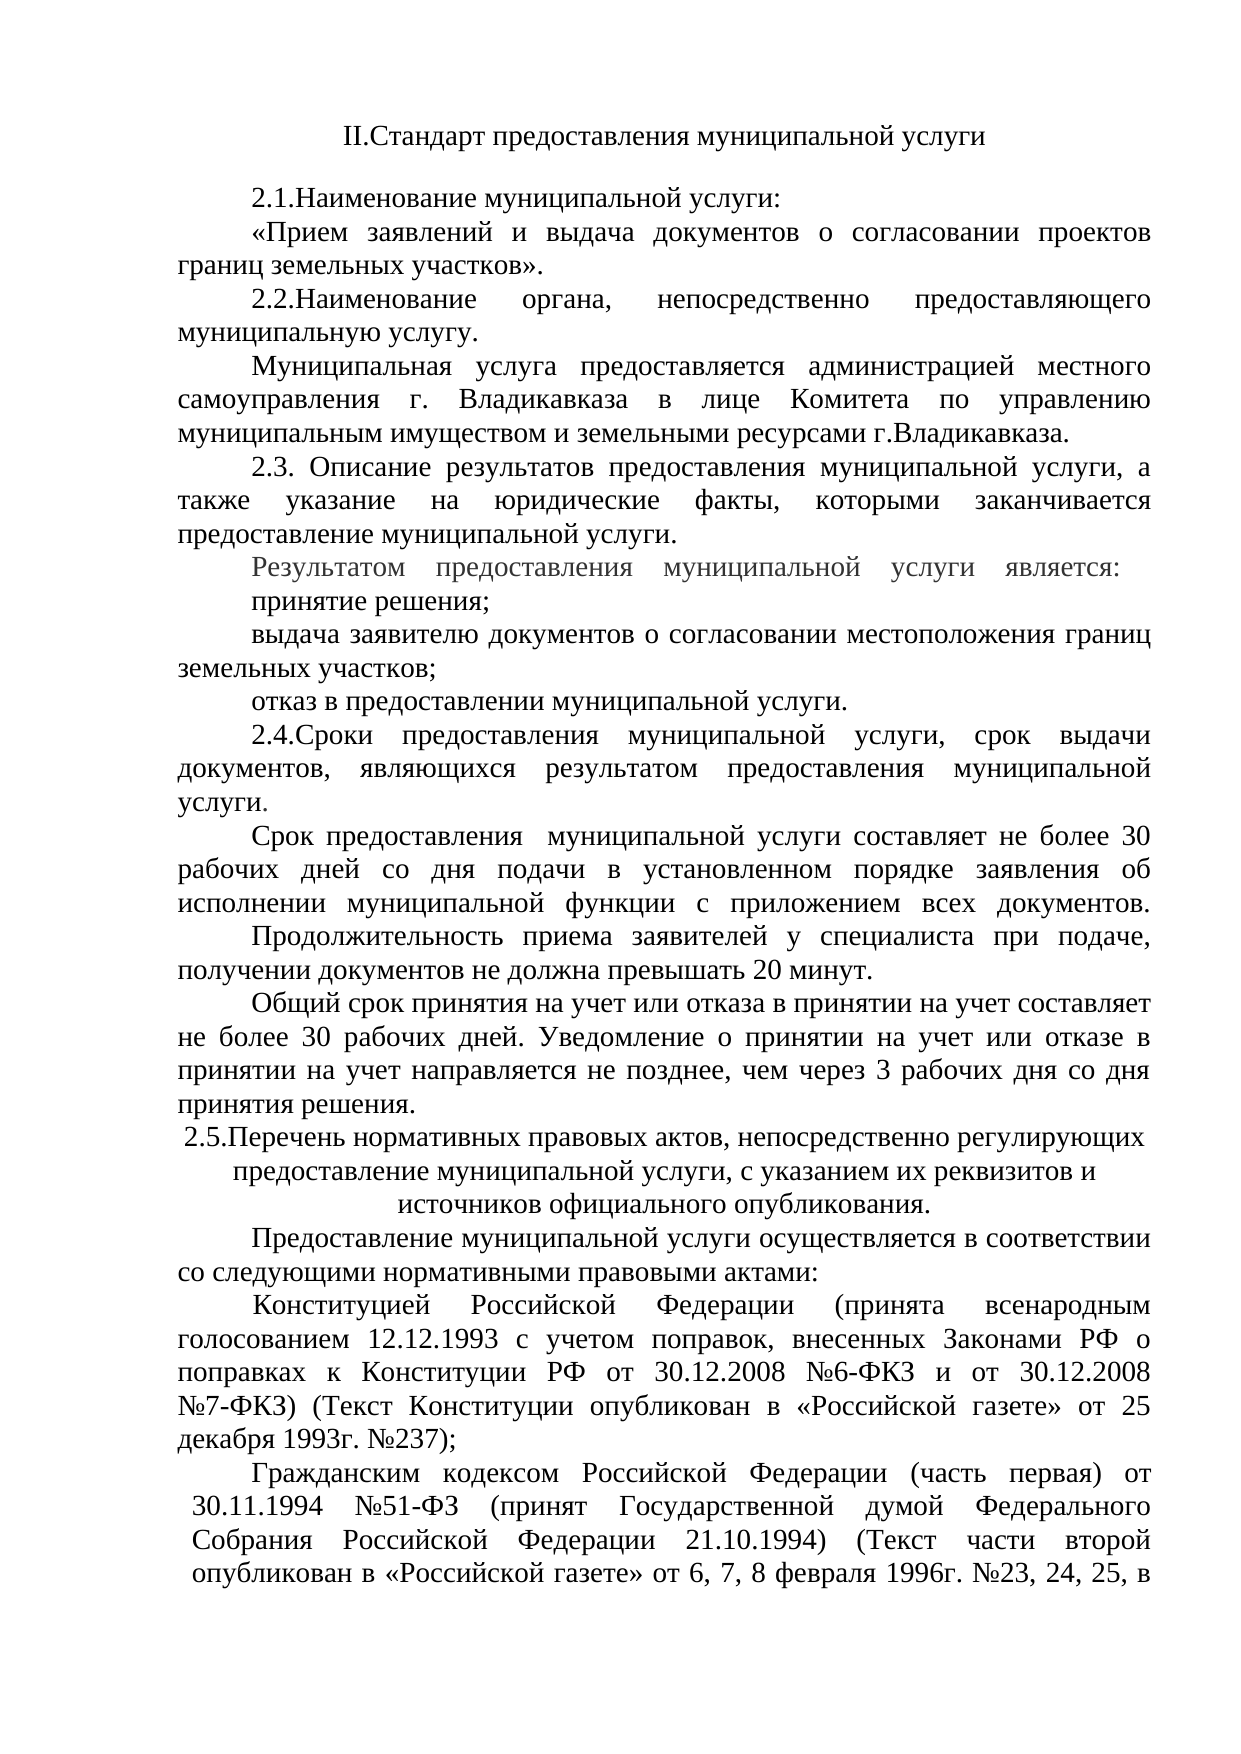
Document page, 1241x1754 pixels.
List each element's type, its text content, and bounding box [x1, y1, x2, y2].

text Срок предоставления муниципальной услуги составляет не более 30 рабочих дней со дня подачи в установленном порядке заявления об исполнении муниципальной функции с приложением всех документов. Продолжительность приема заявителей у специалиста при подаче, получении документов не должна превышать 20 минут. [177, 818, 1152, 985]
text Результатом предоставления муниципальной услуги является: принятие решения; [177, 549, 1152, 616]
text отказ в предоставлении муниципальной услуги. [177, 683, 1152, 717]
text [192, 1455, 1152, 1589]
text выдача заявителю документов о согласовании местоположения границ земельных участков; [177, 616, 1152, 683]
text 2.5.Перечень нормативных правовых актов, непосредственно регулирующих предоставление муниципальной услуги, с указанием их реквизитов и источников официального опубликования. [177, 1119, 1152, 1220]
text Конституцией Российской Федерации (принята всенародным голосованием 12.12.1993 с учетом поправок, внесенных Законами РФ о поправках к Конституции РФ от 30.12.2008 №6-ФКЗ и от 30.12.2008 №7-ФКЗ) (Текст Конституции опубликован в «Российской газете» от 25 декабря 1993г. №237); [177, 1287, 1152, 1455]
text 2.1.Наименование муниципальной услуги: [177, 180, 1152, 214]
text «Прием заявлений и выдача документов о согласовании проектов границ земельных участков». [177, 214, 1152, 281]
text 2.4.Сроки предоставления муниципальной услуги, срок выдачи документов, являющихся результатом предоставления муниципальной услуги. [177, 717, 1152, 818]
text Предоставление муниципальной услуги осуществляется в соответствии со следующими нормативными правовыми актами: [177, 1220, 1152, 1287]
text Общий срок принятия на учет или отказа в принятии на учет составляет не более 30 рабочих дней. Уведомление о принятии на учет или отказе в принятии на учет направляется не позднее, чем через 3 рабочих дня со дня принятия решения. [177, 985, 1152, 1119]
text 2.3. Описание результатов предоставления муниципальной услуги, а также указание на юридические факты, которыми заканчивается предоставление муниципальной услуги. [177, 449, 1152, 549]
text Муниципальная услуга предоставляется администрацией местного самоуправления г. Владикавказа в лице Комитета по управлению муниципальным имуществом и земельными ресурсами г.Владикавказа. [177, 348, 1152, 449]
text 2.2.Наименование органа, непосредственно предоставляющего муниципальную услугу. [177, 281, 1152, 348]
text II.Стандарт предоставления муниципальной услуги [177, 118, 1152, 152]
